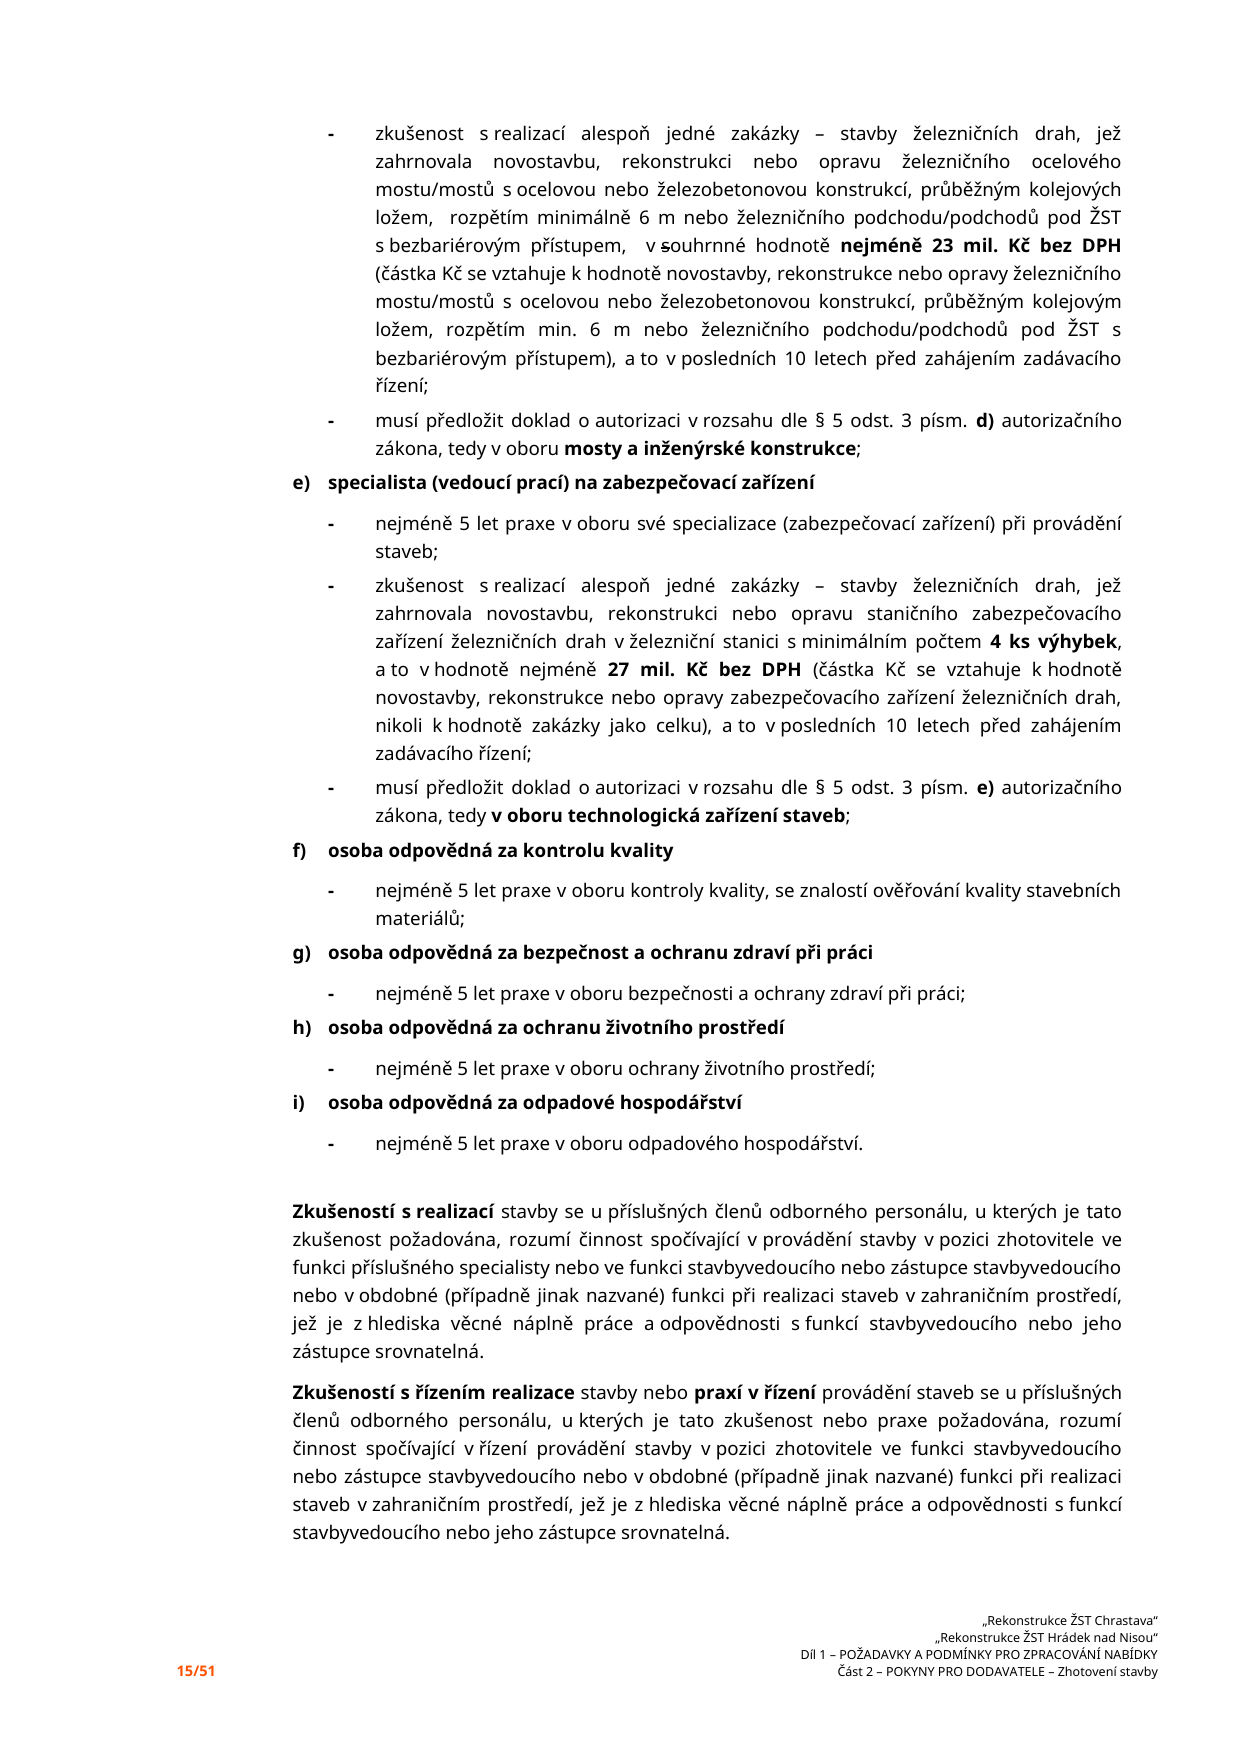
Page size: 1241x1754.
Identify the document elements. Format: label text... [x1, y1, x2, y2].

text nejméně 5 let praxe v oboru bezpečnosti a ochrany zdraví při práci; [328, 980, 1122, 1006]
text Zkušeností s řízením realizace stavby nebo praxí v řízení provádění staveb se u příslušných členů odborného personálu, u kterých je tato zkušenost nebo praxe požadována, rozumí činnost spočívající v řízení provádění stavby v pozici zhotovitele ve funkci stavbyvedoucího nebo zástupce stavbyvedoucího nebo v obdobné (případně jinak nazvané) funkci při realizaci staveb v zahraničním prostředí, jež je z hlediska věcné náplně práce a odpovědnosti s funkcí stavbyvedoucího nebo jeho zástupce srovnatelná. [292, 1379, 1122, 1544]
text zkušenost s realizací alespoň jedné zakázky – stavby železničních drah, jež zahrnovala novostavbu, rekonstrukci nebo opravu železničního ocelového mostu/mostů s ocelovou nebo železobetonovou konstrukcí, průběžným kolejových ložem, rozpětím minimálně 6 m nebo železničního podchodu/podchodů pod ŽST s bezbariérovým přístupem, v souhrnné hodnotě nejméně 23 mil. Kč bez DPH (částka Kč se vztahuje k hodnotě novostavby, rekonstrukce nebo opravy železničního mostu/mostů s ocelovou nebo železobetonovou konstrukcí, průběžným kolejovým ložem, rozpětím min. 6 m nebo železničního podchodu/podchodů pod ŽST s bezbariérovým přístupem), a to v posledních 10 letech před zahájením zadávacího řízení; [328, 121, 1122, 398]
text musí předložit doklad o autorizaci v rozsahu dle § 5 odst. 3 písm. d) autorizačního zákona, tedy v oboru mosty a inženýrské konstrukce; [328, 407, 1122, 461]
text musí předložit doklad o autorizaci v rozsahu dle § 5 odst. 3 písm. e) autorizačního zákona, tedy v oboru technologická zařízení staveb; [328, 774, 1122, 828]
text Zkušeností s realizací stavby se u příslušných členů odborného personálu, u kterých je tato zkušenost požadována, rozumí činnost spočívající v provádění stavby v pozici zhotovitele ve funkci příslušného specialisty nebo ve funkci stavbyvedoucího nebo zástupce stavbyvedoucího nebo v obdobné (případně jinak nazvané) funkci při realizaci staveb v zahraničním prostředí, jež je z hlediska věcné náplně práce a odpovědnosti s funkcí stavbyvedoucího nebo jeho zástupce srovnatelná. [292, 1198, 1122, 1364]
text nejméně 5 let praxe v oboru odpadového hospodářství. [328, 1130, 1122, 1155]
text osoba odpovědná za bezpečnost a ochranu zdraví při práci [292, 940, 1122, 965]
text specialista (vedoucí prací) na zabezpečovací zařízení [292, 469, 1122, 495]
text zkušenost s realizací alespoň jedné zakázky – stavby železničních drah, jež zahrnovala novostavbu, rekonstrukci nebo opravu staničního zabezpečovacího zařízení železničních drah v železniční stanici s minimálním počtem 4 ks výhybek, a to v hodnotě nejméně 27 mil. Kč bez DPH (částka Kč se vztahuje k hodnotě novostavby, rekonstrukce nebo opravy zabezpečovacího zařízení železničních drah, nikoli k hodnotě zakázky jako celku), a to v posledních 10 letech před zahájením zadávacího řízení; [328, 572, 1122, 766]
text nejméně 5 let praxe v oboru ochrany životního prostředí; [328, 1055, 1122, 1081]
text osoba odpovědná za odpadové hospodářství [292, 1089, 1122, 1115]
text nejméně 5 let praxe v oboru své specializace (zabezpečovací zařízení) při provádění staveb; [328, 510, 1122, 563]
text nejméně 5 let praxe v oboru kontroly kvality, se znalostí ověřování kvality stavebních materiálů; [328, 877, 1122, 931]
text osoba odpovědná za ochranu životního prostředí [292, 1014, 1122, 1040]
text osoba odpovědná za kontrolu kvality [292, 837, 1122, 862]
